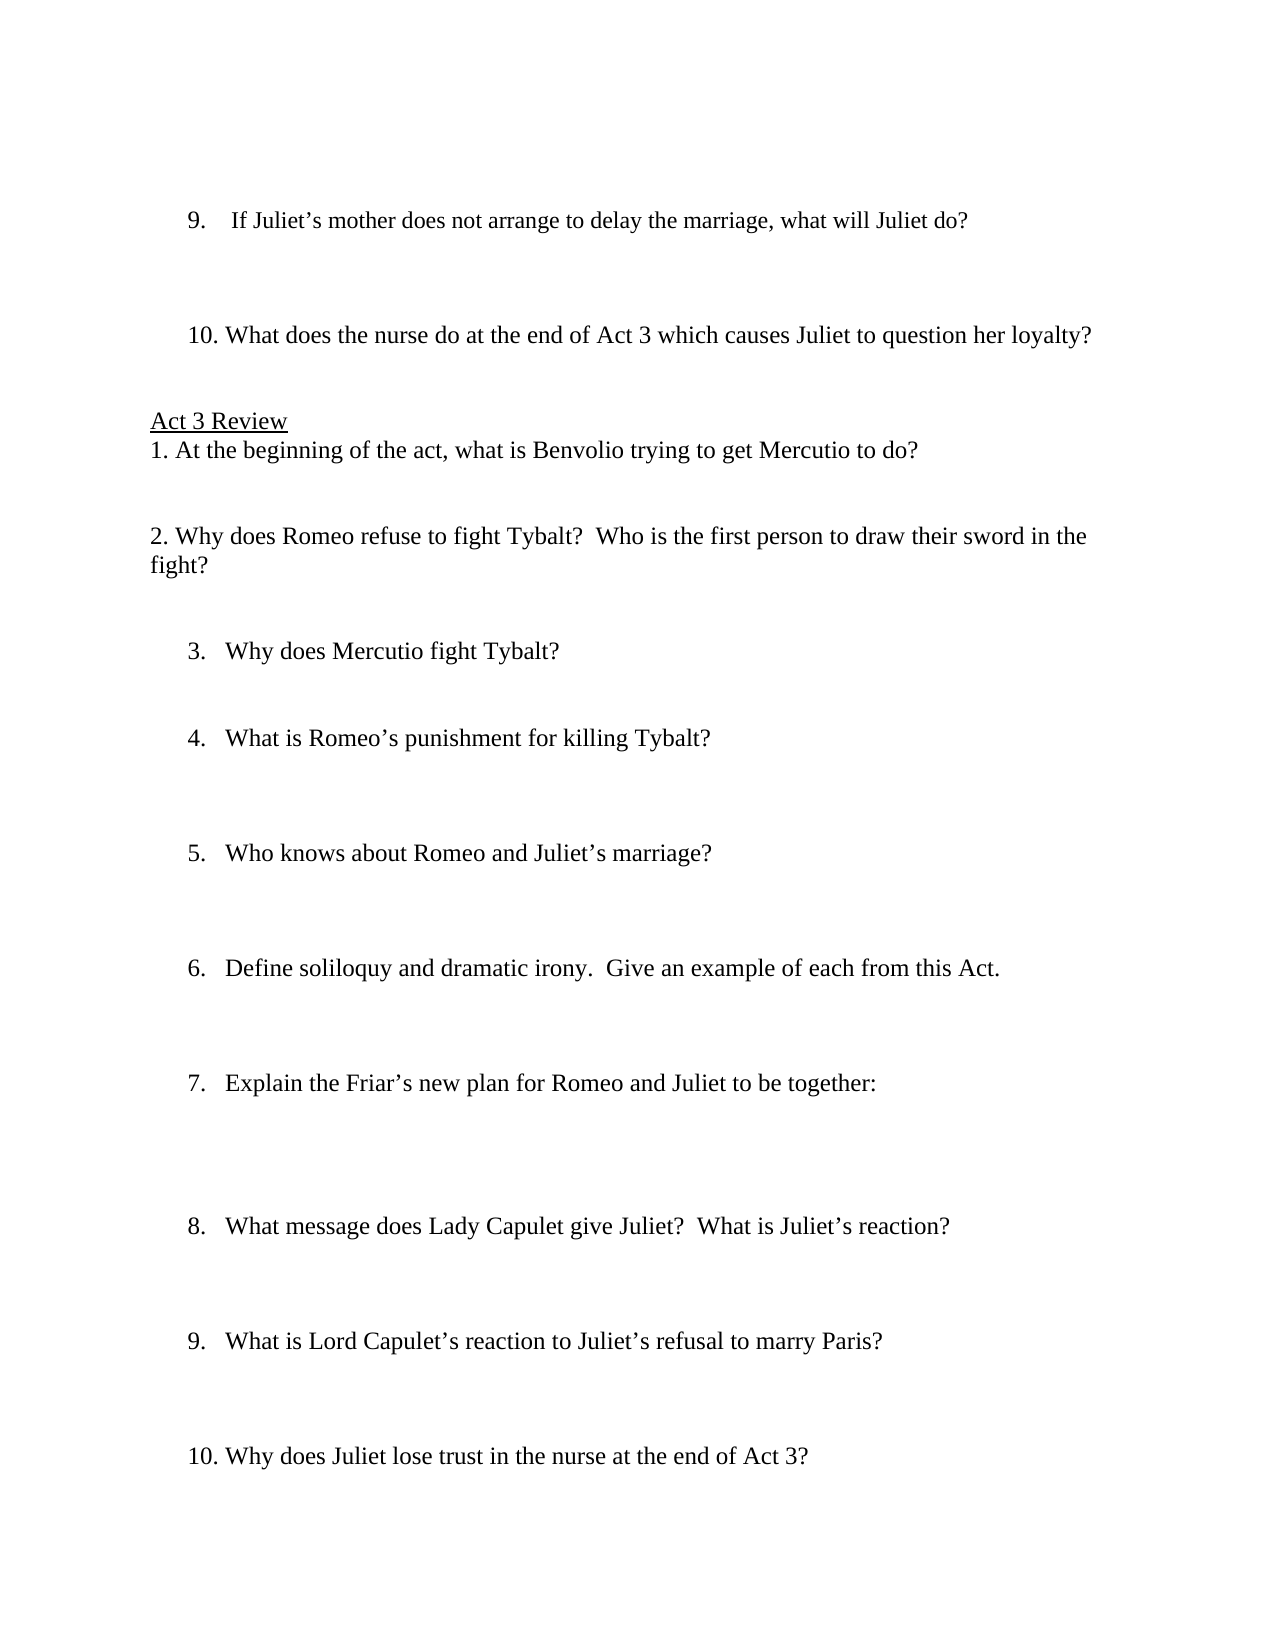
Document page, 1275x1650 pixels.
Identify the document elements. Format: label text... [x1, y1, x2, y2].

list Define soliloquy and dramatic irony. Give an example of each from this Act. [187, 953, 1125, 981]
list What message does Lady Capulet give Juliet? What is Juliet’s reaction? [187, 1211, 1125, 1240]
list Why does Juliet lose trust in the nurse at the end of Act 3? [187, 1441, 1125, 1470]
list Why does Mercutio fight Tybalt? [187, 636, 1125, 665]
list What is Lord Capulet’s reaction to Juliet’s refusal to marry Paris? [187, 1326, 1125, 1355]
text 2. Why does Romeo refuse to fight Tybalt? Who is the first person to draw their sword in the fight? [150, 521, 1125, 579]
list Explain the Friar’s new plan for Romeo and Juliet to be together: [187, 1068, 1125, 1096]
list What is Romeo’s punishment for killing Tybalt? [187, 723, 1125, 751]
list If Juliet’s mother does not arrange to delay the marriage, what will Juliet do? [187, 205, 1125, 234]
text Act 3 Review 1. At the beginning of the act, what is Benvolio trying to get Mercutio to do? [150, 406, 1125, 464]
list What does the nurse do at the end of Act 3 which causes Juliet to question her loyalty? [187, 320, 1125, 349]
list Who knows about Romeo and Juliet’s marriage? [187, 838, 1125, 866]
